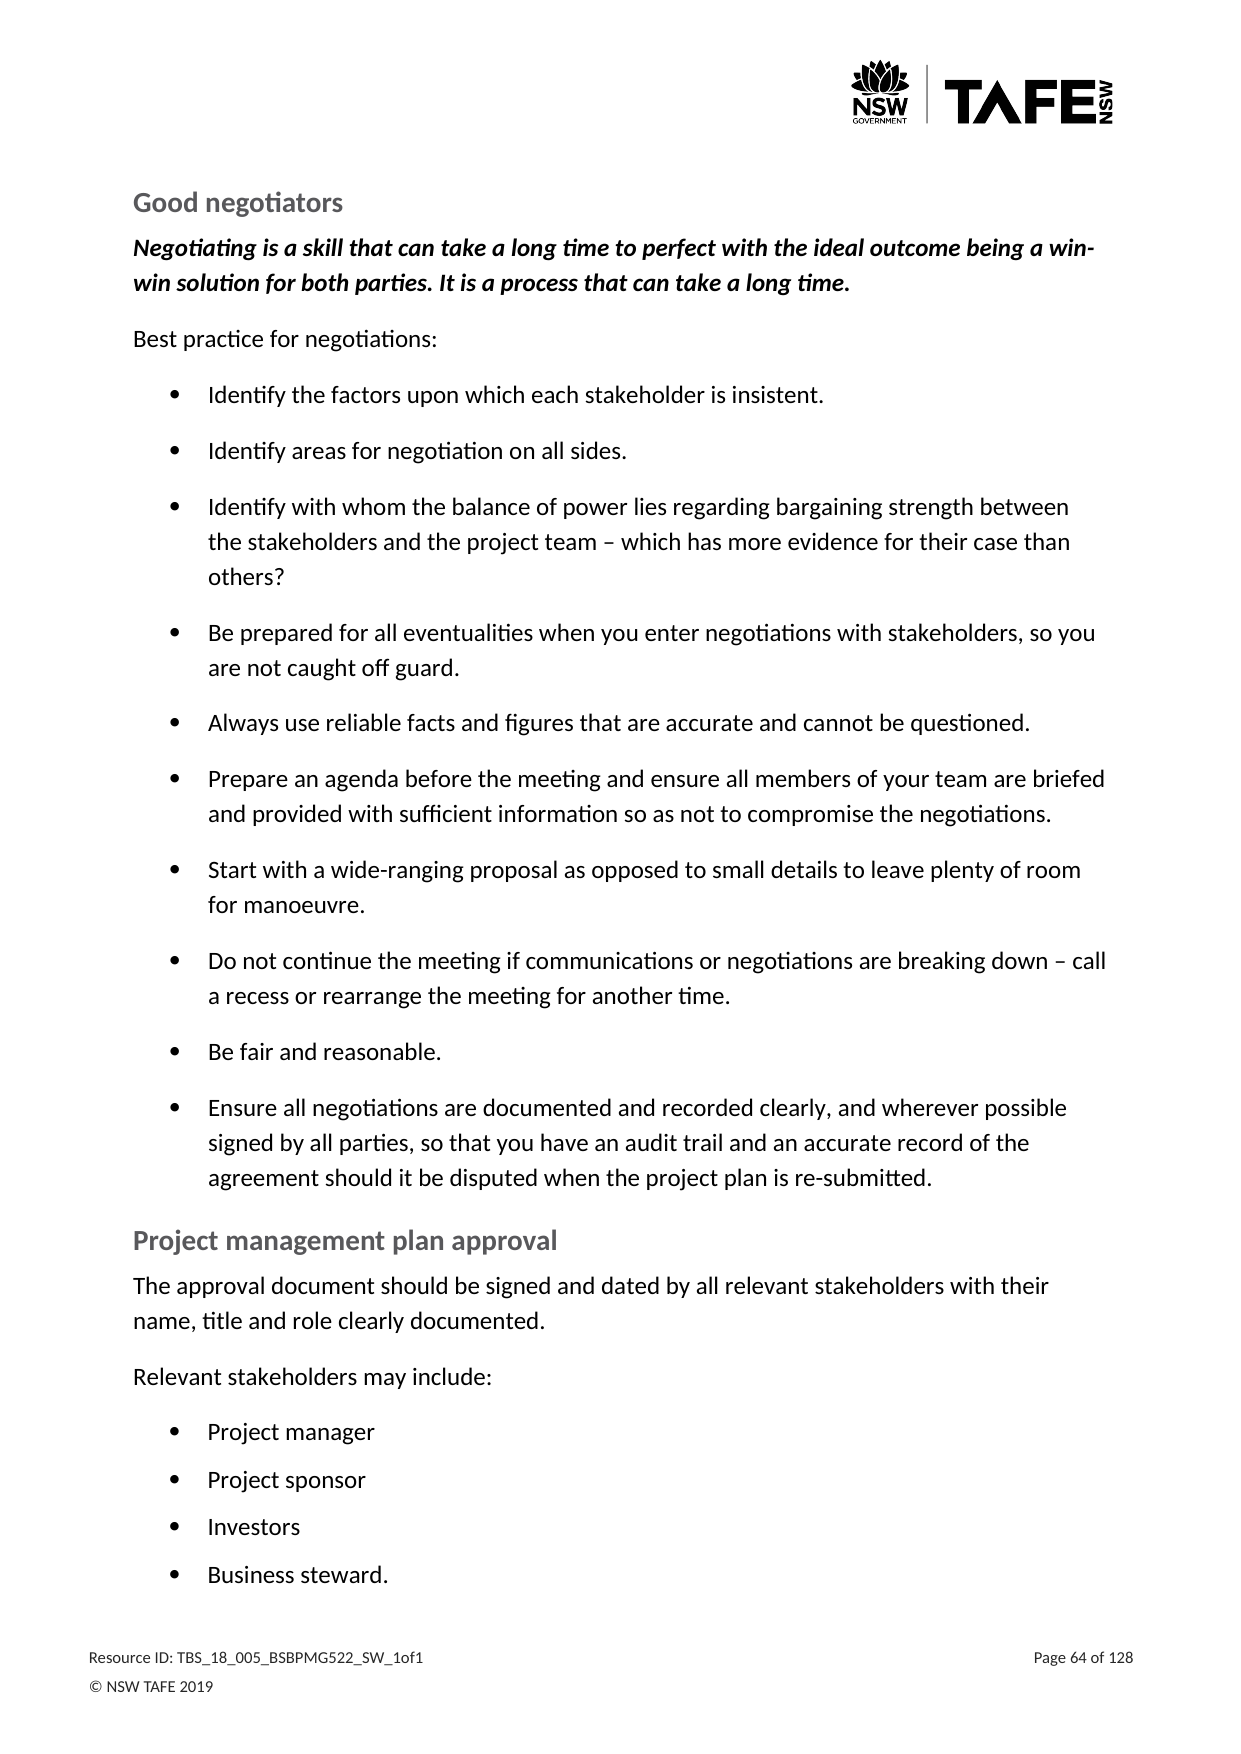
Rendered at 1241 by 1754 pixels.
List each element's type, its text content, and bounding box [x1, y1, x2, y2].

list Business steward. [170, 1559, 1107, 1589]
list Prepare an agenda before the meeting and ensure all members of your team are briefed and provided with sufficient information so as not to compromise the negotiations. [170, 763, 1107, 829]
list Always use reliable facts and figures that are accurate and cannot be questioned. [170, 708, 1107, 738]
text The approval document should be signed and dated by all relevant stakeholders with their name, title and role clearly documented. [133, 1270, 1107, 1335]
text Best practice for negotiations: [133, 323, 1107, 354]
picture [851, 59, 1113, 125]
list Start with a wide-ranging proposal as opposed to small details to leave plenty of room for manoeuvre. [170, 854, 1107, 920]
list Identify areas for negotiation on all sides. [170, 435, 1107, 466]
text Negotiating is a skill that can take a long time to perfect with the ideal outcome being a win-win solution for both parties. It is a process that can take a long time. [133, 233, 1107, 298]
list Be prepared for all eventualities when you enter negotiations with stakeholders, so you are not caught off guard. [170, 617, 1107, 682]
list Identify with whom the balance of power lies regarding bargaining strength between the stakeholders and the project team – which has more evidence for their case than others? [170, 491, 1107, 591]
list Identify the factors upon which each stakeholder is insistent. [170, 379, 1107, 410]
list Project manager [170, 1417, 1107, 1447]
subtitle Project management plan approval [133, 1222, 1107, 1257]
list Ensure all negotiations are documented and recorded clearly, and wherever possible signed by all parties, so that you have an audit trail and an accurate record of the agreement should it be disputed when the project plan is re-submitted. [170, 1092, 1107, 1192]
subtitle Good negotiators [133, 184, 1107, 220]
list Do not continue the meeting if communications or negotiations are breaking down – call a recess or rearrange the meeting for another time. [170, 945, 1107, 1011]
text Relevant stakeholders may include: [133, 1361, 1107, 1391]
list Project sponsor [170, 1464, 1107, 1494]
list Investors [170, 1512, 1107, 1542]
list Be fair and reasonable. [170, 1036, 1107, 1066]
